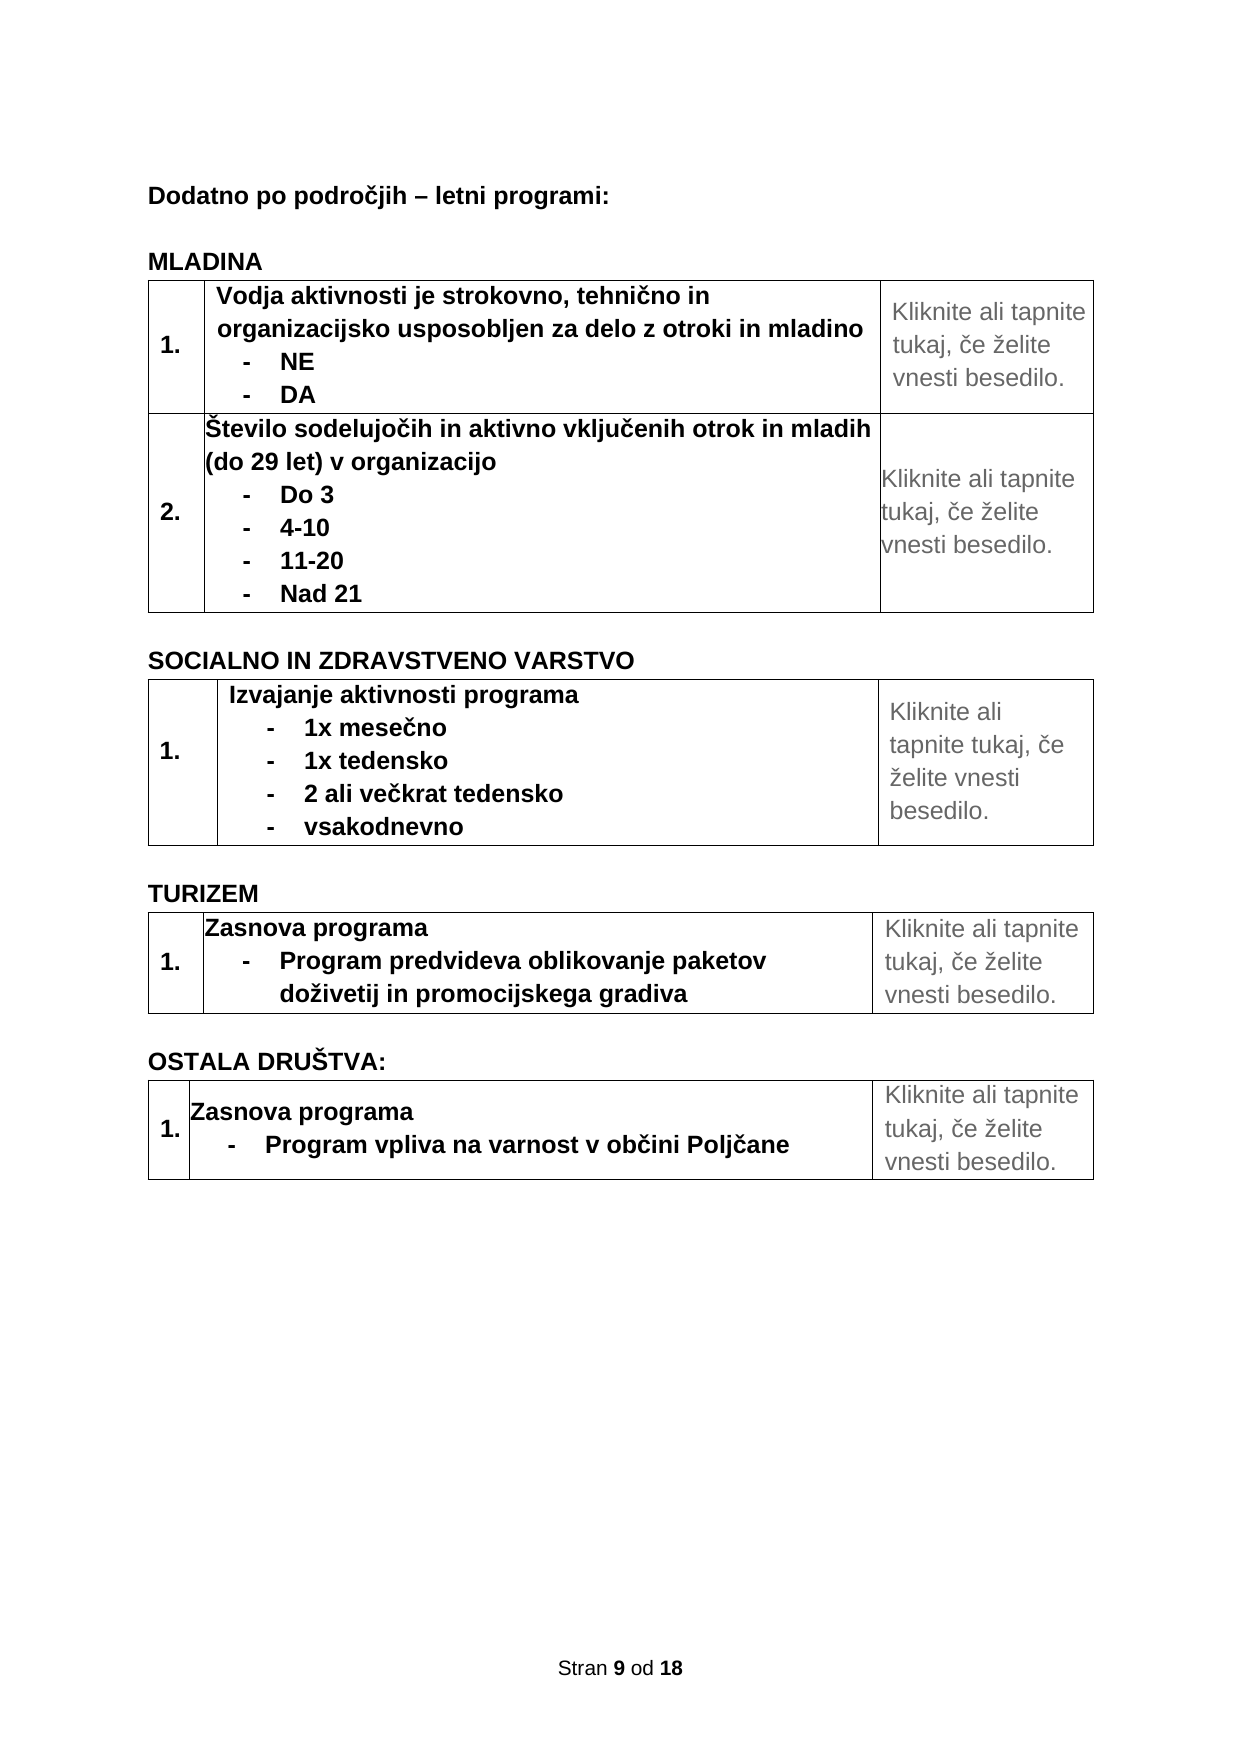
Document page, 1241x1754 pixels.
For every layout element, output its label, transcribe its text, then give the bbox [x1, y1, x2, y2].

text TURIZEM [148, 879, 1093, 908]
table_header Izvajanje aktivnosti programa 1x mesečno 1x tedensko 2 ali večkrat tedensko vsakodnevno [218, 680, 878, 845]
table_header 1. [149, 680, 217, 845]
table_header Zasnova programa Program predvideva oblikovanje paketov doživetij in promocijskega gradiva [204, 913, 872, 1012]
text Dodatno po področjih – letni programi: [148, 181, 1093, 209]
table_header 1. [149, 1081, 189, 1179]
table_header 1. [149, 281, 204, 413]
table_cell 2. [149, 414, 204, 612]
table_header 1. [149, 913, 203, 1012]
table_header Zasnova programa Program vpliva na varnost v občini Poljčane [190, 1081, 872, 1179]
text SOCIALNO IN ZDRAVSTVENO VARSTVO [148, 646, 1093, 675]
text OSTALA DRUŠTVA: [148, 1046, 1093, 1075]
table_header Vodja aktivnosti je strokovno, tehnično in organizacijsko usposobljen za delo z otroki in mladino NE DA [205, 281, 880, 413]
table_cell Število sodelujočih in aktivno vključenih otrok in mladih (do 29 let) v organizacijo Do 3 4-10 11-20 Nad 21 [205, 414, 880, 612]
text MLADINA [148, 247, 1093, 275]
